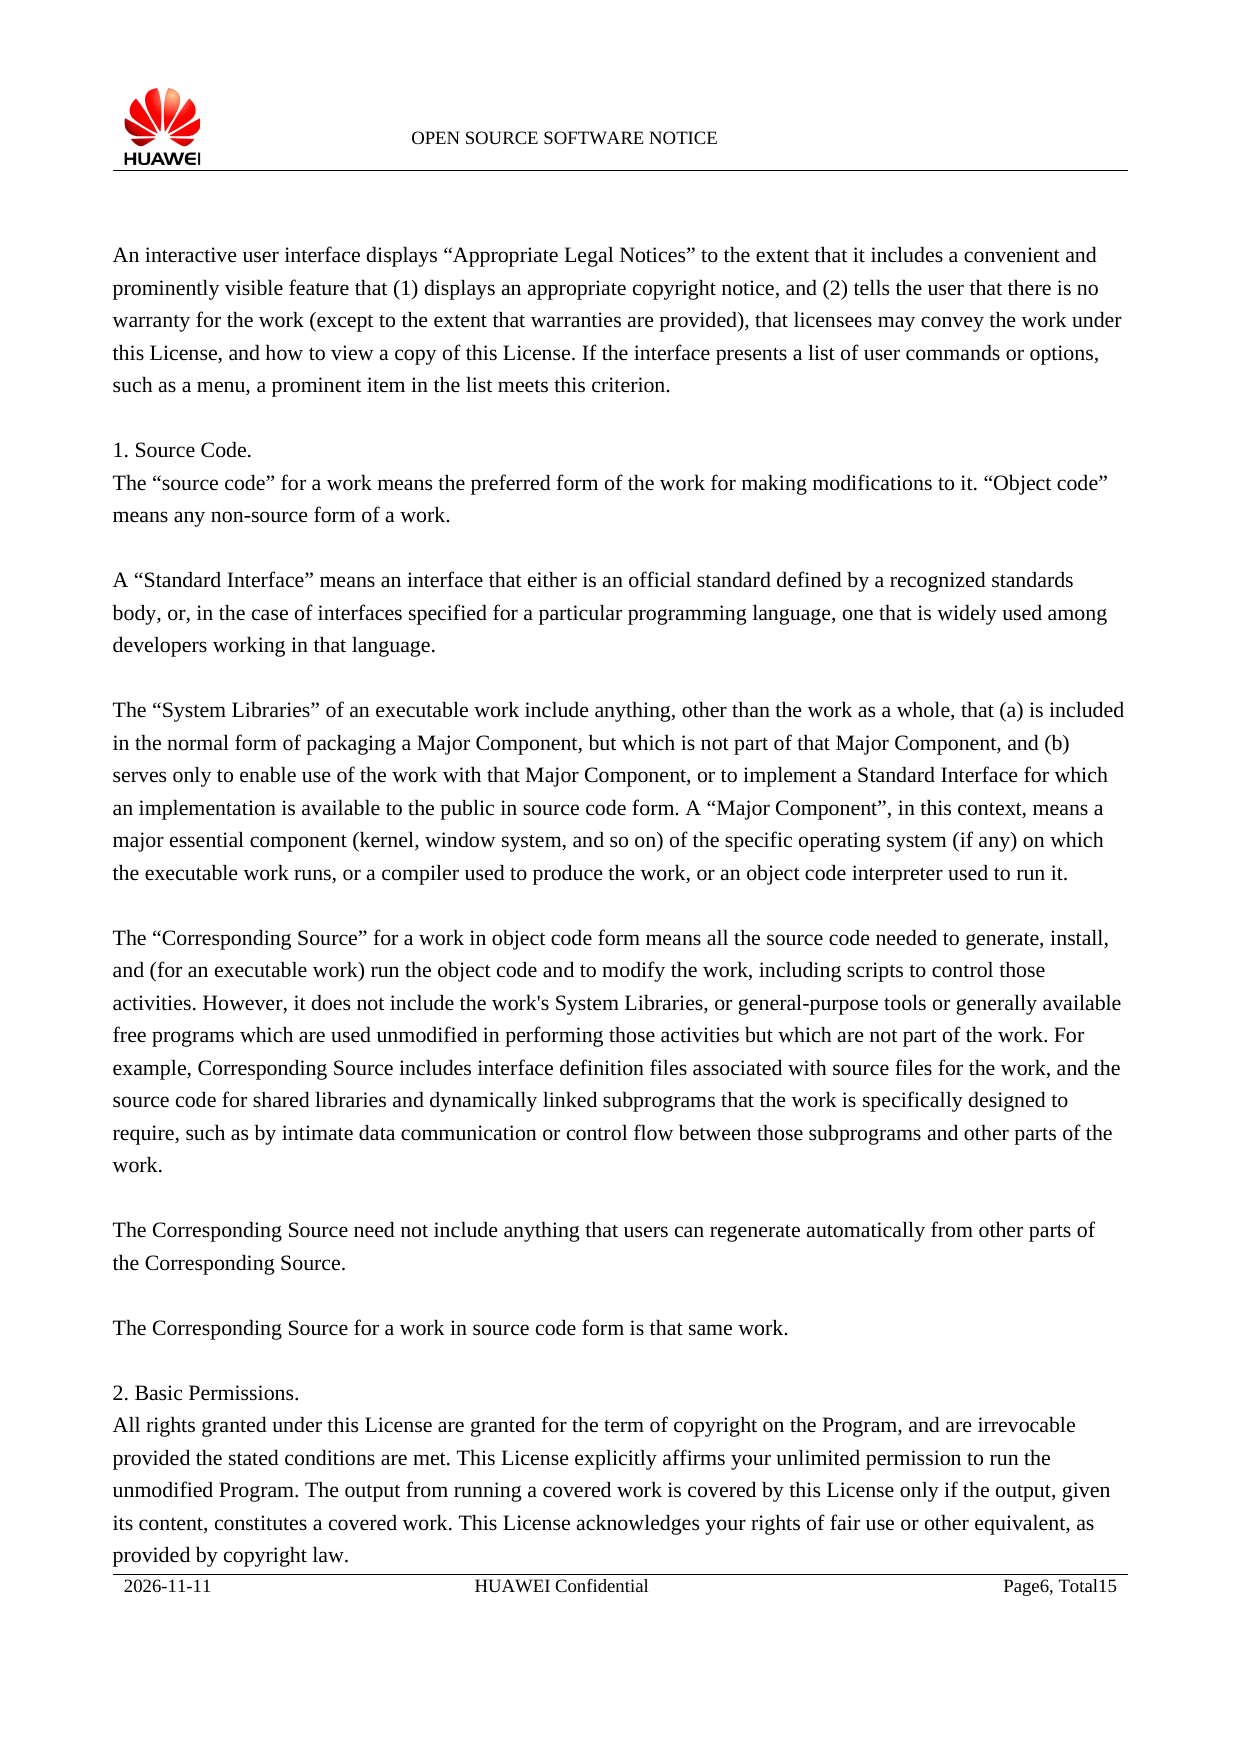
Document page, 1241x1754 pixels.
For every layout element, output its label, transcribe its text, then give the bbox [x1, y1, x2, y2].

picture [124, 88, 201, 165]
